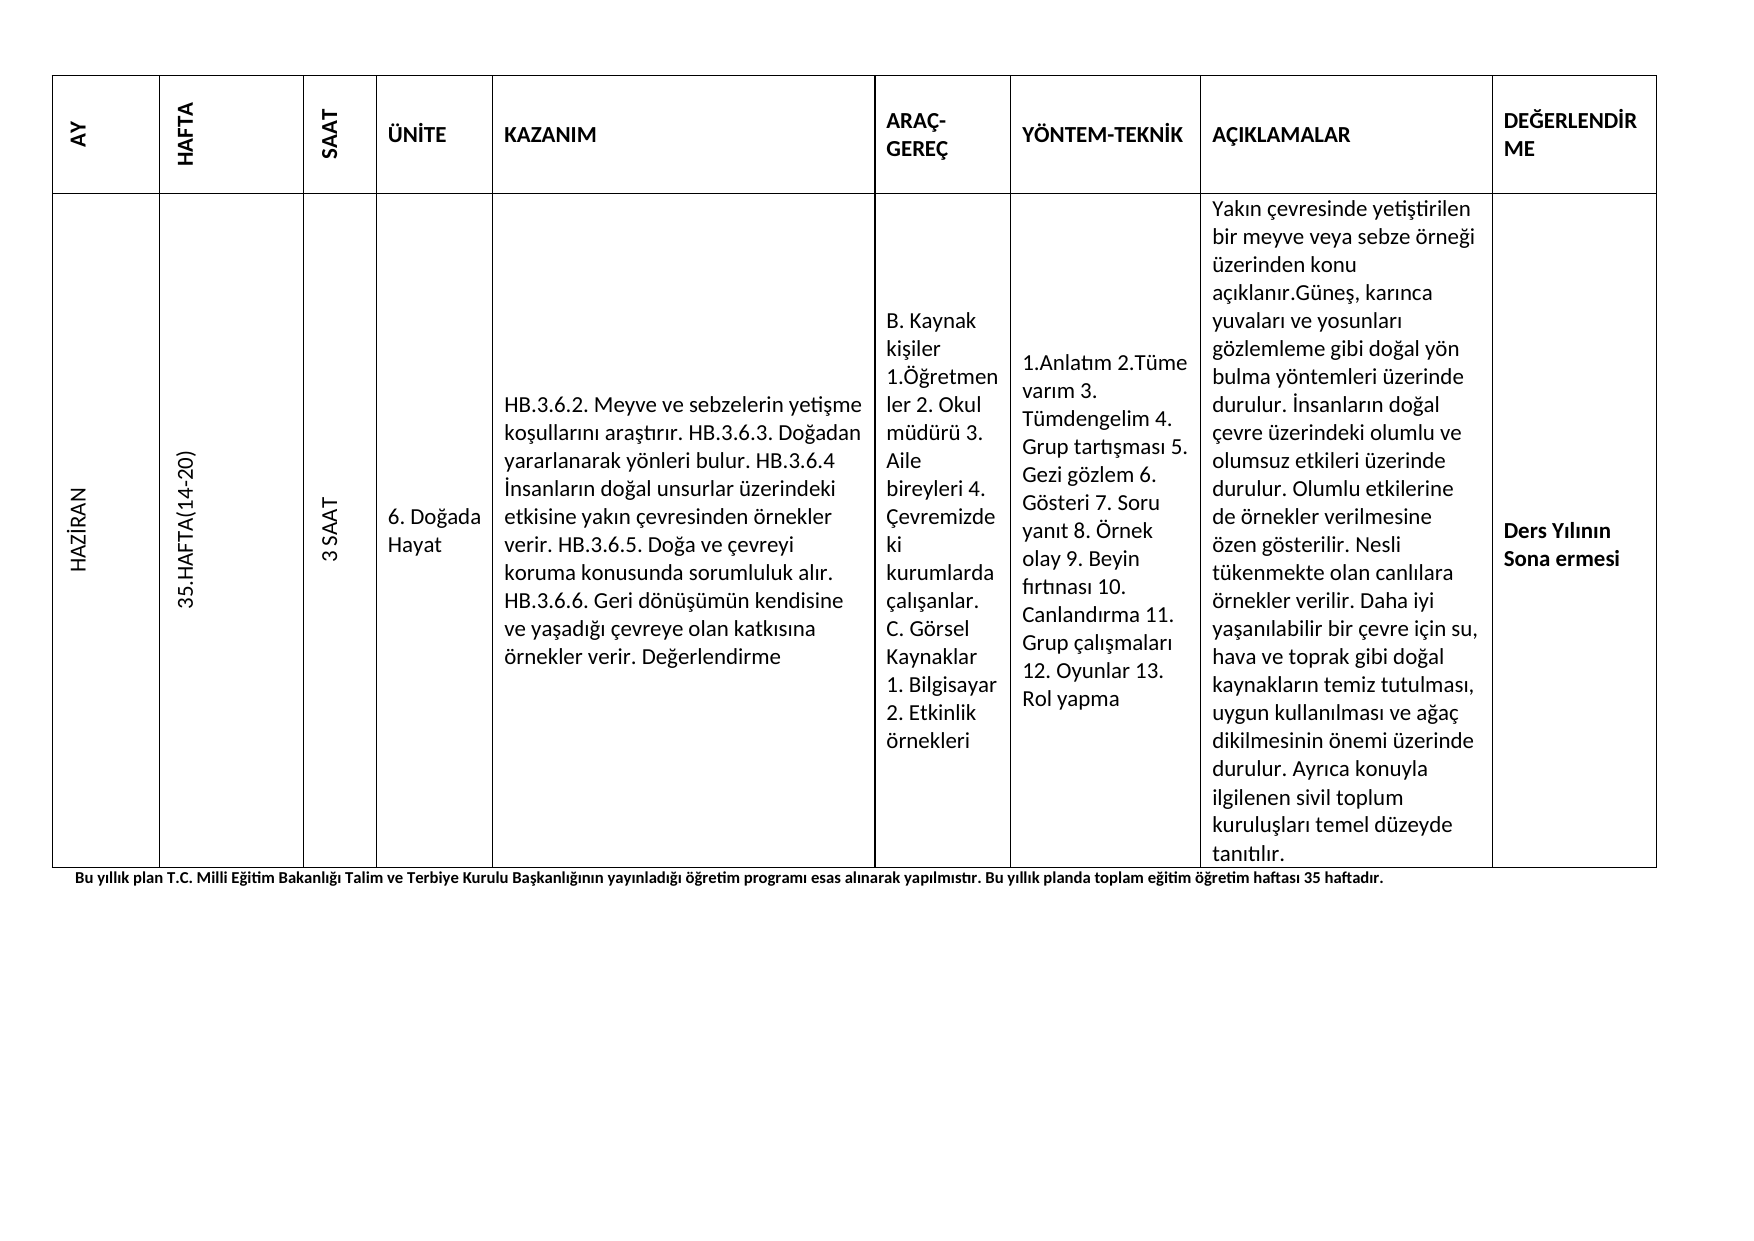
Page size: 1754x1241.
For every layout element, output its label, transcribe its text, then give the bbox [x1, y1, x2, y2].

table_header YÖNTEM-TEKNİK [1011, 76, 1200, 193]
table_cell Ders Yılının Sona ermesi [1493, 194, 1656, 867]
table_header ÜNİTE [377, 76, 492, 193]
table_cell 3 SAAT [304, 194, 376, 867]
table_cell Yakın çevresinde yetiştirilen bir meyve veya sebze örneği üzerinden konu açıklanır.Güneş, karınca yuvaları ve yosunları gözlemleme gibi doğal yön bulma yöntemleri üzerinde durulur. İnsanların doğal çevre üzerindeki olumlu ve olumsuz etkileri üzerinde durulur. Olumlu etkilerine de örnekler verilmesine özen gösterilir. Nesli tükenmekte olan canlılara örnekler verilir. Daha iyi yaşanılabilir bir çevre için su, hava ve toprak gibi doğal kaynakların temiz tutulması, uygun kullanılması ve ağaç dikilmesinin önemi üzerinde durulur. Ayrıca konuyla ilgilenen sivil toplum kuruluşları temel düzeyde tanıtılır. [1201, 194, 1492, 867]
text Bu yıllık plan T.C. Milli Eğitim Bakanlığı Talim ve Terbiye Kurulu Başkanlığının yayınladığı öğretim programı esas alınarak yapılmıstır. Bu yıllık planda toplam eğitim öğretim haftası 35 haftadır. [75, 868, 1679, 888]
table_cell B. Kaynak kişiler 1.Öğretmenler 2. Okul müdürü 3. Aile bireyleri 4. Çevremizdeki kurumlarda çalışanlar. C. Görsel Kaynaklar 1. Bilgisayar 2. Etkinlik örnekleri [876, 194, 1010, 867]
table_header KAZANIM [493, 76, 874, 193]
table_cell 6. Doğada Hayat [377, 194, 492, 867]
table_header ARAÇ-GEREÇ [876, 76, 1010, 193]
table_cell HB.3.6.2. Meyve ve sebzelerin yetişme koşullarını araştırır. HB.3.6.3. Doğadan yararlanarak yönleri bulur. HB.3.6.4 İnsanların doğal unsurlar üzerindeki etkisine yakın çevresinden örnekler verir. HB.3.6.5. Doğa ve çevreyi koruma konusunda sorumluluk alır. HB.3.6.6. Geri dönüşümün kendisine ve yaşadığı çevreye olan katkısına örnekler verir. Değerlendirme [493, 194, 874, 867]
table_header AÇIKLAMALAR [1201, 76, 1492, 193]
table_cell 1.Anlatım 2.Tüme varım 3. Tümdengelim 4. Grup tartışması 5. Gezi gözlem 6. Gösteri 7. Soru yanıt 8. Örnek olay 9. Beyin fırtınası 10. Canlandırma 11. Grup çalışmaları 12. Oyunlar 13. Rol yapma [1011, 194, 1200, 867]
table_header DEĞERLENDİRME [1493, 76, 1656, 193]
table_header AY [53, 76, 159, 193]
table_header SAAT [304, 76, 376, 193]
table_header HAFTA [160, 76, 303, 193]
table_cell HAZİRAN [53, 194, 159, 867]
table_cell 35.HAFTA(14-20) [160, 194, 303, 867]
